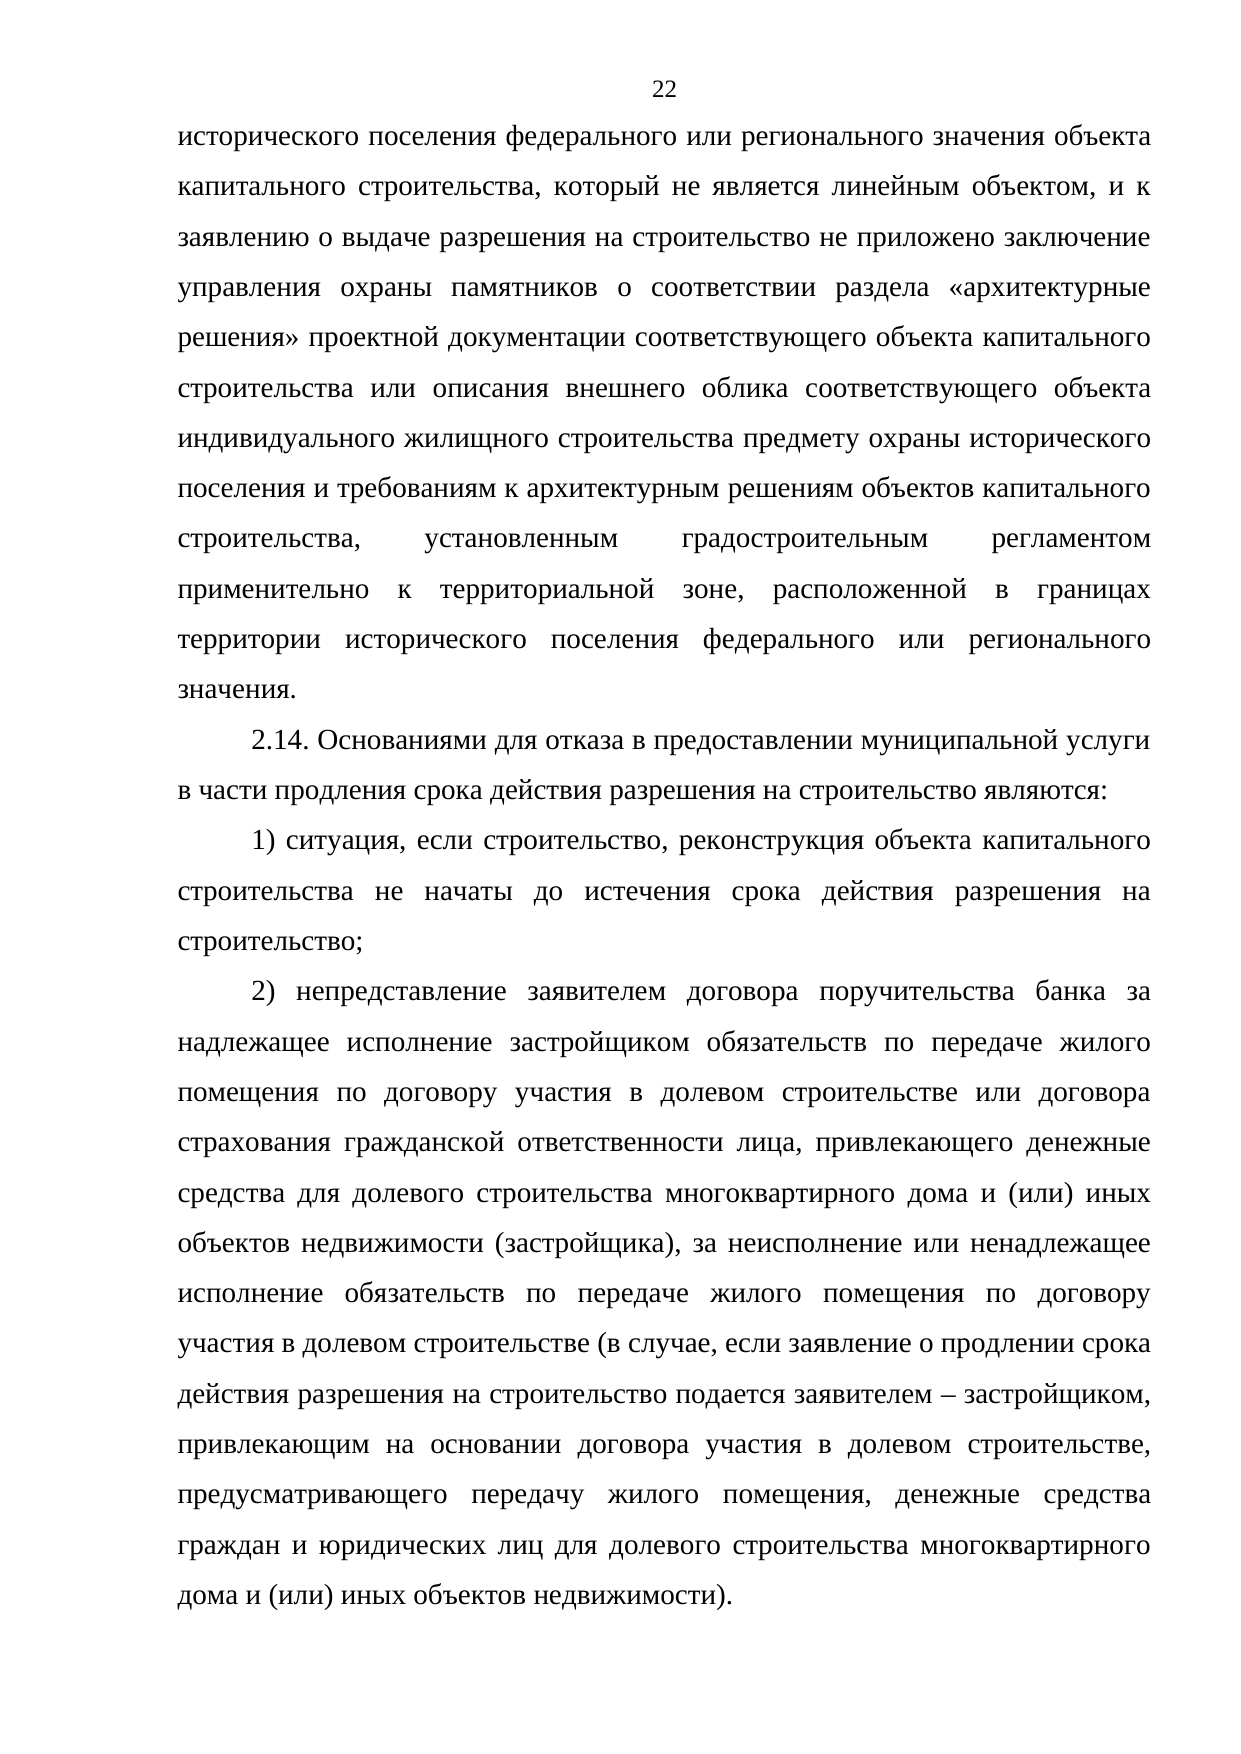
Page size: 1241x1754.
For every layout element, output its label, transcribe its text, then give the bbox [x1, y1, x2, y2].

text 2.14. Основаниями для отказа в предоставлении муниципальной услуги в части продления срока действия разрешения на строительство являются: [177, 722, 1152, 806]
text 1) ситуация, если строительство, реконструкция объекта капитального строительства не начаты до истечения срока действия разрешения на строительство; [177, 822, 1152, 957]
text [177, 118, 1152, 705]
text 2) непредставление заявителем договора поручительства банка за надлежащее исполнение застройщиком обязательств по передаче жилого помещения по договору участия в долевом строительстве или договора страхования гражданской ответственности лица, привлекающего денежные средства для долевого строительства многоквартирного дома и (или) иных объектов недвижимости (застройщика), за неисполнение или ненадлежащее исполнение обязательств по передаче жилого помещения по договору участия в долевом строительстве (в случае, если заявление о продлении срока действия разрешения на строительство подается заявителем – застройщиком, привлекающим на основании договора участия в долевом строительстве, предусматривающего передачу жилого помещения, денежные средства граждан и юридических лиц для долевого строительства многоквартирного дома и (или) иных объектов недвижимости). [177, 973, 1152, 1611]
